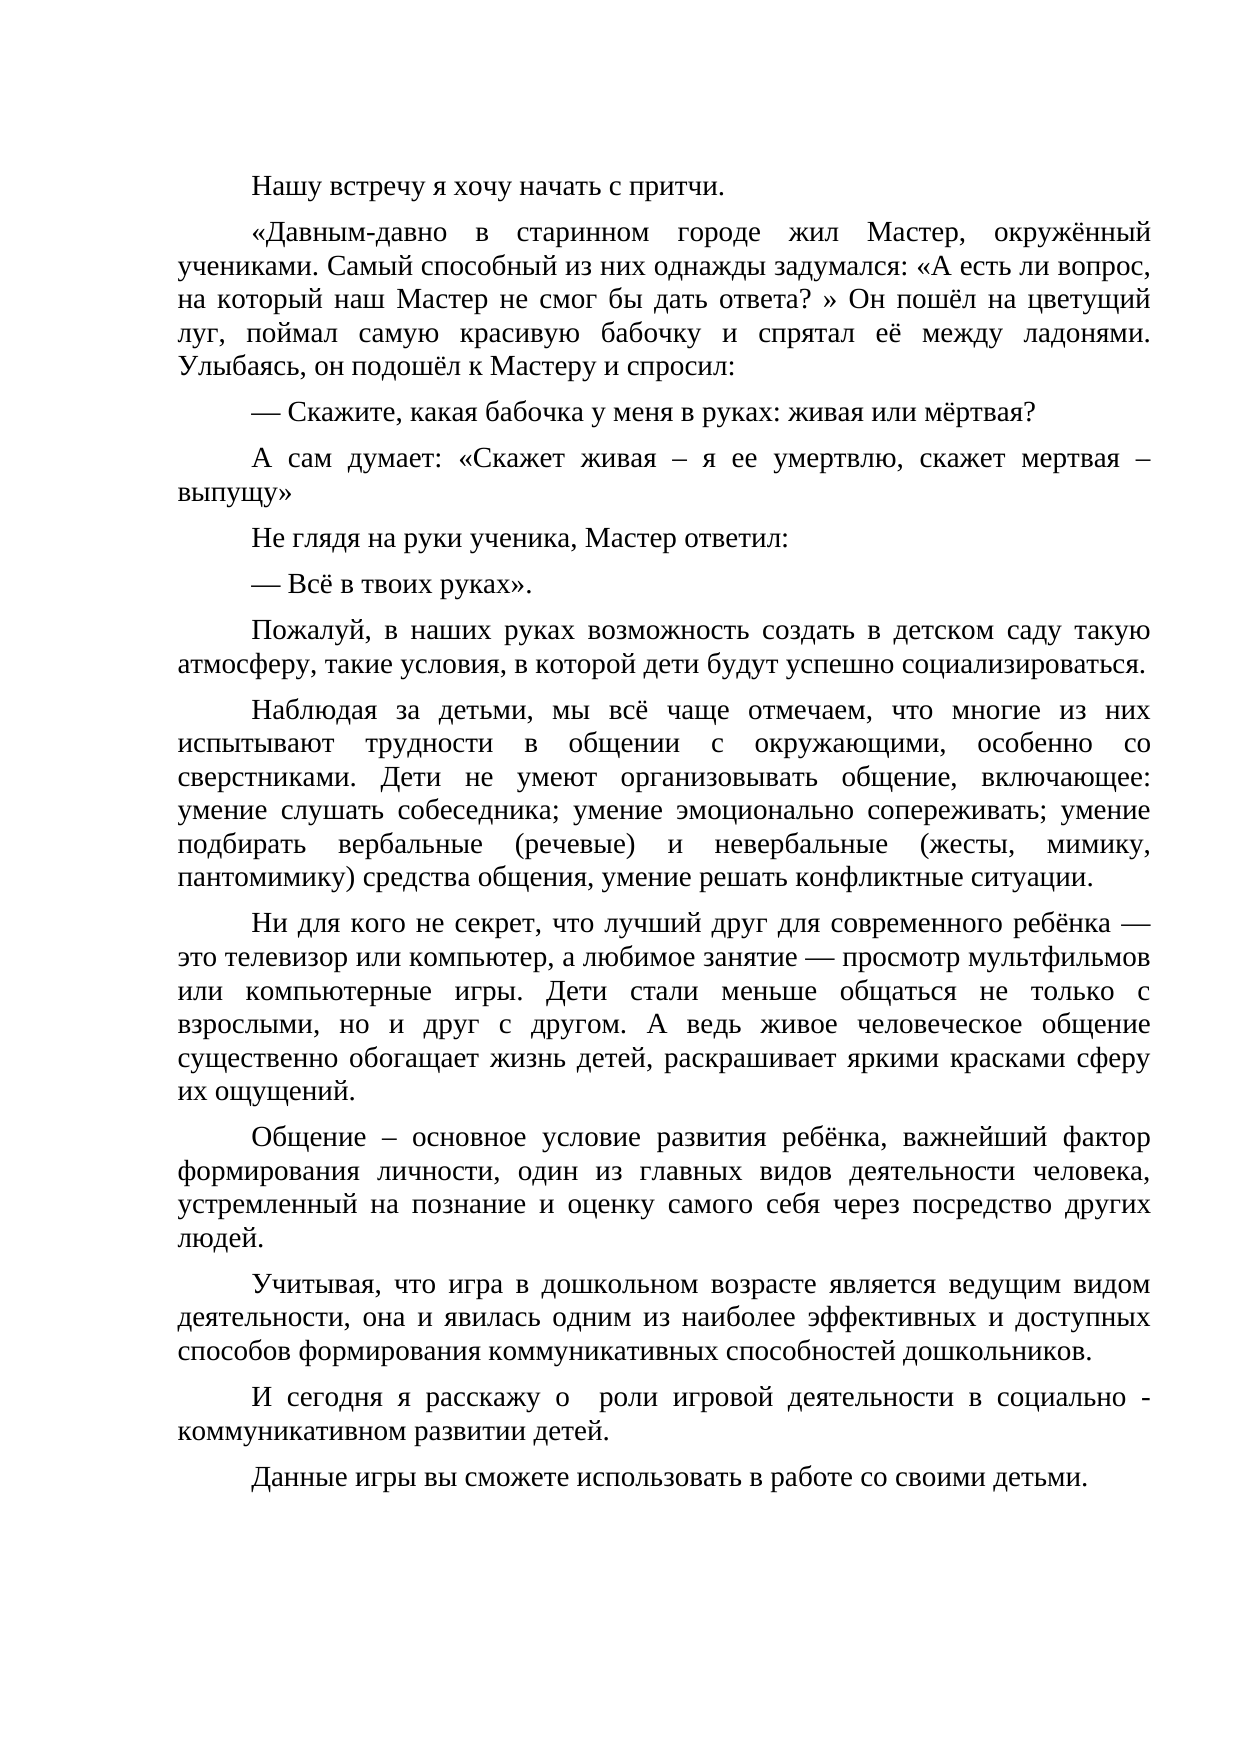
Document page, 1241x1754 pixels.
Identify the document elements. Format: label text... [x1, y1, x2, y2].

text Данные игры вы сможете использовать в работе со своими детьми. [177, 1459, 1152, 1492]
text — Всё в твоих руках». [177, 566, 1152, 600]
text Нашу встречу я хочу начать с притчи. [177, 168, 1152, 202]
text — Скажите, какая бабочка у меня в руках: живая или мёртвая? [177, 394, 1152, 428]
text Общение – основное условие развития ребёнка, важнейший фактор формирования личности, один из главных видов деятельности человека, устремленный на познание и оценку самого себя через посредство других людей. [177, 1119, 1152, 1253]
text Ни для кого не секрет, что лучший друг для современного ребёнка — это телевизор или компьютер, а любимое занятие — просмотр мультфильмов или компьютерные игры. Дети стали меньше общаться не только с взрослыми, но и друг с другом. А ведь живое человеческое общение существенно обогащает жизнь детей, раскрашивает яркими красками сферу их ощущений. [177, 906, 1152, 1107]
text Пожалуй, в наших руках возможность создать в детском саду такую атмосферу, такие условия, в которой дети будут успешно социализироваться. [177, 612, 1152, 679]
text Наблюдая за детьми, мы всё чаще отмечаем, что многие из них испытывают трудности в общении с окружающими, особенно со сверстниками. Дети не умеют организовывать общение, включающее: умение слушать собеседника; умение эмоционально сопереживать; умение подбирать вербальные (речевые) и невербальные (жесты, мимику, пантомимику) средства общения, умение решать конфликтные ситуации. [177, 692, 1152, 893]
text Учитывая, что игра в дошкольном возрасте является ведущим видом деятельности, она и явилась одним из наиболее эффективных и доступных способов формирования коммуникативных способностей дошкольников. [177, 1266, 1152, 1367]
text Не глядя на руки ученика, Мастер ответил: [177, 520, 1152, 554]
text А сам думает: «Скажет живая – я ее умертвлю, скажет мертвая – выпущу» [177, 441, 1152, 508]
text И сегодня я расскажу о роли игровой деятельности в социально -коммуникативном развитии детей. [177, 1379, 1152, 1446]
text «Давным-давно в старинном городе жил Мастер, окружённый учениками. Самый способный из них однажды задумался: «А есть ли вопрос, на который наш Мастер не смог бы дать ответа? » Он пошёл на цветущий луг, поймал самую красивую бабочку и спрятал её между ладонями. Улыбаясь, он подошёл к Мастеру и спросил: [177, 214, 1152, 382]
